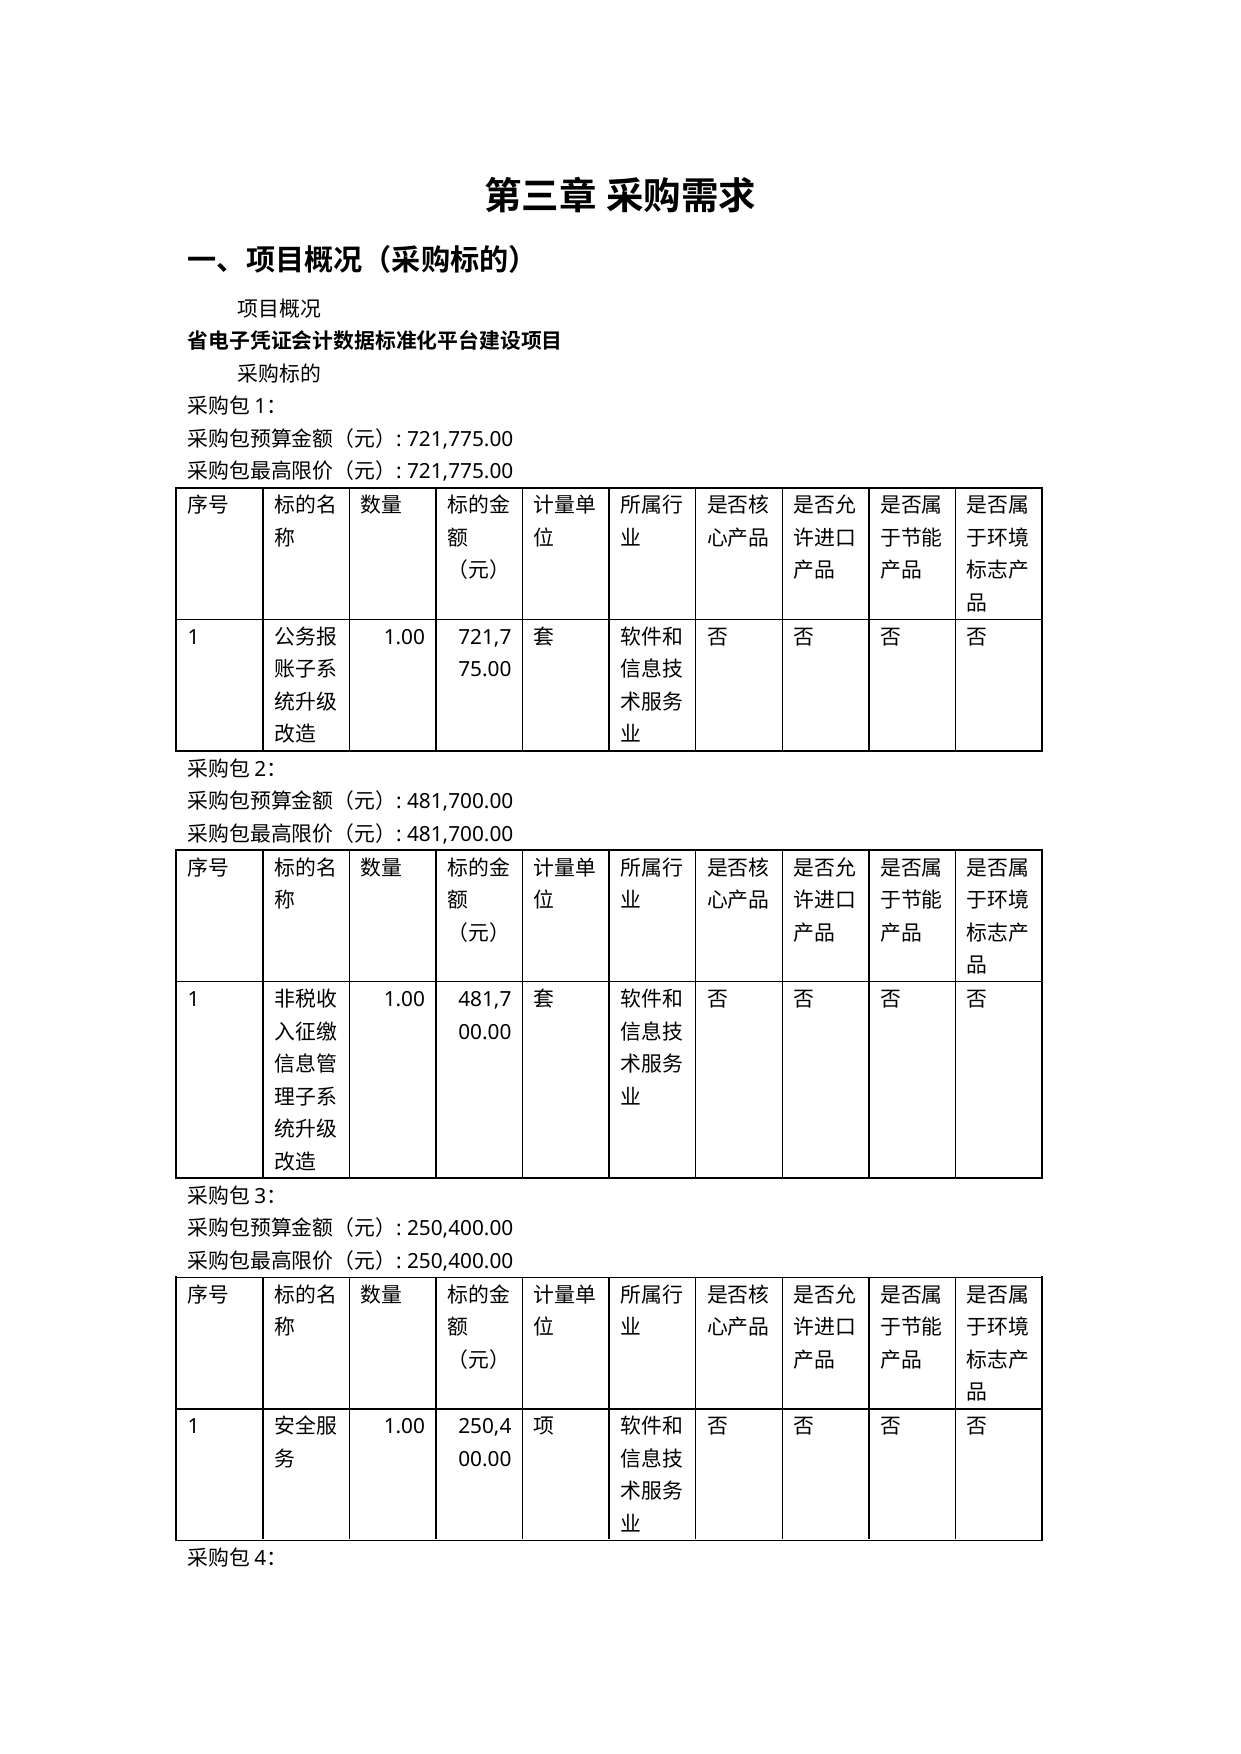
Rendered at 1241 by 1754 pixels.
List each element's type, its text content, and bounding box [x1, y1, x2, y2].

table_header 是否允许进口产品 [783, 489, 868, 618]
text 采购包最高限价（元）: 721,775.00 [187, 454, 1053, 487]
table_cell 否 [870, 620, 955, 750]
table_cell 1 [177, 620, 262, 750]
table_header 是否允许进口产品 [783, 851, 868, 981]
table_header 计量单位 [523, 1278, 608, 1408]
table_cell 1.00 [350, 620, 435, 750]
table_cell 否 [783, 620, 868, 750]
table_header 是否属于环境标志产品 [956, 851, 1041, 981]
table_cell 481,700.00 [437, 982, 522, 1177]
table_header 计量单位 [523, 851, 608, 981]
table_cell 否 [870, 1410, 955, 1539]
table_cell 软件和信息技术服务业 [610, 1410, 695, 1539]
text 采购包最高限价（元）: 481,700.00 [187, 817, 1053, 849]
table_header 标的名称 [264, 489, 349, 618]
table_cell 否 [956, 620, 1041, 750]
table_cell 否 [870, 982, 955, 1177]
table_header 序号 [177, 489, 262, 618]
table_cell 否 [696, 982, 782, 1177]
table_header 序号 [177, 1278, 262, 1408]
text 采购包预算金额（元）: 721,775.00 [187, 422, 1053, 454]
table_header 是否属于环境标志产品 [956, 1278, 1041, 1408]
table_header 标的金额 （元） [437, 851, 522, 981]
table_header 所属行业 [610, 1278, 695, 1408]
table_cell 软件和信息技术服务业 [610, 620, 695, 750]
table_header 是否属于节能产品 [870, 1278, 955, 1408]
table_cell 公务报账子系统升级改造 [264, 620, 349, 750]
table_header 是否核心产品 [696, 851, 782, 981]
table_header 数量 [350, 1278, 435, 1408]
table_header 计量单位 [523, 489, 608, 618]
table_cell 否 [956, 1410, 1041, 1539]
table_cell 1.00 [350, 982, 435, 1177]
table_header 标的名称 [264, 1278, 349, 1408]
table_cell 721,775.00 [437, 620, 522, 750]
table_header 数量 [350, 489, 435, 618]
table_header 是否属于节能产品 [870, 489, 955, 618]
text 采购包1： [187, 389, 1053, 422]
text 采购包预算金额（元）: 250,400.00 [187, 1211, 1053, 1244]
table_cell 否 [696, 1410, 782, 1539]
table_cell 非税收入征缴信息管理子系统升级改造 [264, 982, 349, 1177]
table_header 是否属于环境标志产品 [956, 489, 1041, 618]
table_cell 1 [177, 1410, 262, 1539]
table_cell 否 [696, 620, 782, 750]
table_cell 套 [523, 982, 608, 1177]
table_header 所属行业 [610, 851, 695, 981]
table_cell 否 [783, 982, 868, 1177]
table_cell 套 [523, 620, 608, 750]
table_header 数量 [350, 851, 435, 981]
table_header 是否允许进口产品 [783, 1278, 868, 1408]
table_header 标的金额 （元） [437, 1278, 522, 1408]
text 采购包4： [187, 1541, 1053, 1573]
table_cell 否 [956, 982, 1041, 1177]
table_header 所属行业 [610, 489, 695, 618]
table_header 是否属于节能产品 [870, 851, 955, 981]
text 第三章 采购需求 [187, 162, 1053, 227]
table_header 序号 [177, 851, 262, 981]
table_cell 软件和信息技术服务业 [610, 982, 695, 1177]
table_cell 安全服务 [264, 1410, 349, 1539]
text 一、项目概况（采购标的） [187, 227, 1053, 292]
table_header 是否核心产品 [696, 1278, 782, 1408]
table_header 标的名称 [264, 851, 349, 981]
table_cell 250,400.00 [437, 1410, 522, 1539]
text 采购包最高限价（元）: 250,400.00 [187, 1244, 1053, 1276]
table_header 是否核心产品 [696, 489, 782, 618]
table_cell 1.00 [350, 1410, 435, 1539]
text 采购包3： [187, 1179, 1053, 1211]
text 采购包2： [187, 752, 1053, 784]
table_cell 否 [783, 1410, 868, 1539]
text 采购包预算金额（元）: 481,700.00 [187, 784, 1053, 817]
table_cell 1 [177, 982, 262, 1177]
text 项目概况 [187, 292, 1053, 324]
text 省电子凭证会计数据标准化平台建设项目 [187, 324, 1053, 357]
text 采购标的 [187, 357, 1053, 389]
table_header 标的金额 （元） [437, 489, 522, 618]
table_cell 项 [523, 1410, 608, 1539]
